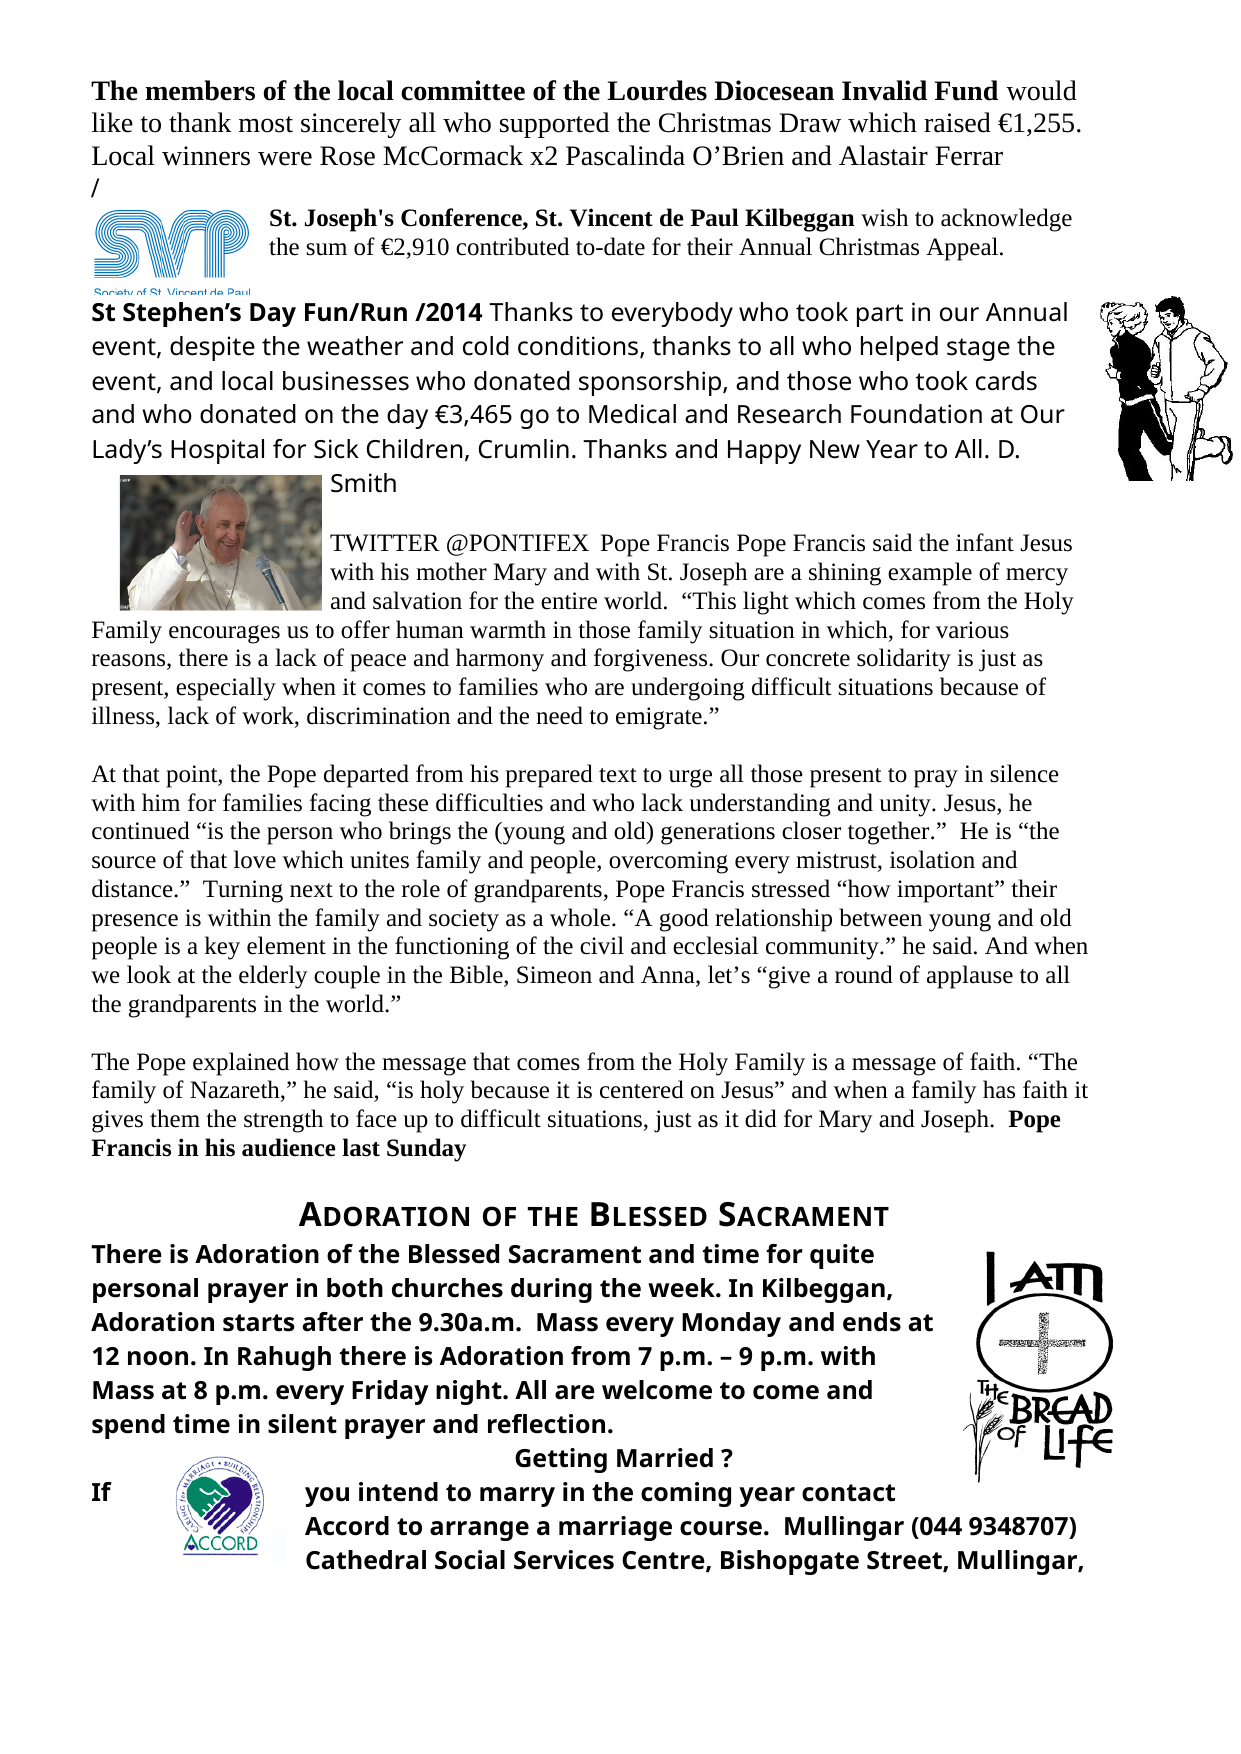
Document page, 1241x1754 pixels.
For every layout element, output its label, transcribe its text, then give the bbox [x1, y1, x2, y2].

text TWITTER @PONTIFEX Pope Francis Pope Francis said the infant Jesus with his mother Mary and with St. Joseph are a shining example of mercy and salvation for the entire world. “This light which comes from the Holy Family encourages us to offer human warmth in those family situation in which, for various reasons, there is a lack of peace and harmony and forgiveness. Our concrete solidarity is just as present, especially when it comes to families who are undergoing difficult situations because of illness, lack of work, discrimination and the need to emigrate.” [91, 528, 1090, 730]
text There is Adoration of the Blessed Sacrament and time for quite personal prayer in both churches during the week. In Kilbeggan, Adoration starts after the 9.30a.m. Mass every Monday and ends at 12 noon. In Rahugh there is Adoration from 7 p.m. – 9 p.m. with Mass at 8 p.m. every Friday night. All are welcome to come and spend time in silent prayer and reflection. [91, 1236, 1090, 1441]
text The Pope explained how the message that comes from the Holy Family is a message of faith. “The family of Nazareth,” he said, “is holy because it is centered on Jesus” and when a family has faith it gives them the strength to face up to difficult situations, just as it did for Mary and Joseph. Pope Francis in his audience last Sunday [91, 1047, 1090, 1162]
text At that point, the Pope departed from his prepared text to urge all those present to pray in silence with him for families facing these difficulties and who lack understanding and unity. Jesus, he continued “is the person who brings the (young and old) generations closer together.” He is “the source of that love which unites family and people, overcoming every mistrust, isolation and distance.” Turning next to the role of grandparents, Pope Francis stressed “how important” their presence is within the family and society as a whole. “A good relationship between young and old people is a key element in the functioning of the civil and ecclesial community.” he said. And when we look at the elderly couple in the Bible, Simeon and Anna, let’s “give a round of applause to all the grandparents in the world.” [91, 759, 1090, 1018]
picture [94, 210, 250, 295]
text The members of the local committee of the Lourdes Diocesean Invalid Fund would like to thank most sincerely all who supported the Christmas Draw which raised €1,255. Local winners were Rose McCormack x2 Pascalinda O’Brien and Alastair Ferrar [91, 74, 1090, 171]
text Adoration of the Blessed Sacrament [91, 1191, 1090, 1236]
picture [119, 473, 322, 612]
picture [1093, 295, 1235, 480]
text / [91, 171, 1090, 203]
picture [155, 1449, 287, 1562]
text St. Joseph's Conference, St. Vincent de Paul Kilbeggan wish to acknowledge the sum of €2,910 contributed to-date for their Annual Christmas Appeal. [91, 203, 1090, 261]
text Getting Married ? [91, 1441, 961, 1475]
text St Stephen’s Day Fun/Run /2014 Thanks to everybody who took part in our Annual event, despite the weather and cold conditions, thanks to all who helped stage the event, and local businesses who donated sponsorship, and those who took cards and who donated on the day €3,465 go to Medical and Research Foundation at Our Lady’s Hospital for Sick Children, Crumlin. Thanks and Happy New Year to All. D. Smith [91, 295, 1090, 499]
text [91, 1475, 1090, 1577]
picture [961, 1250, 1121, 1482]
